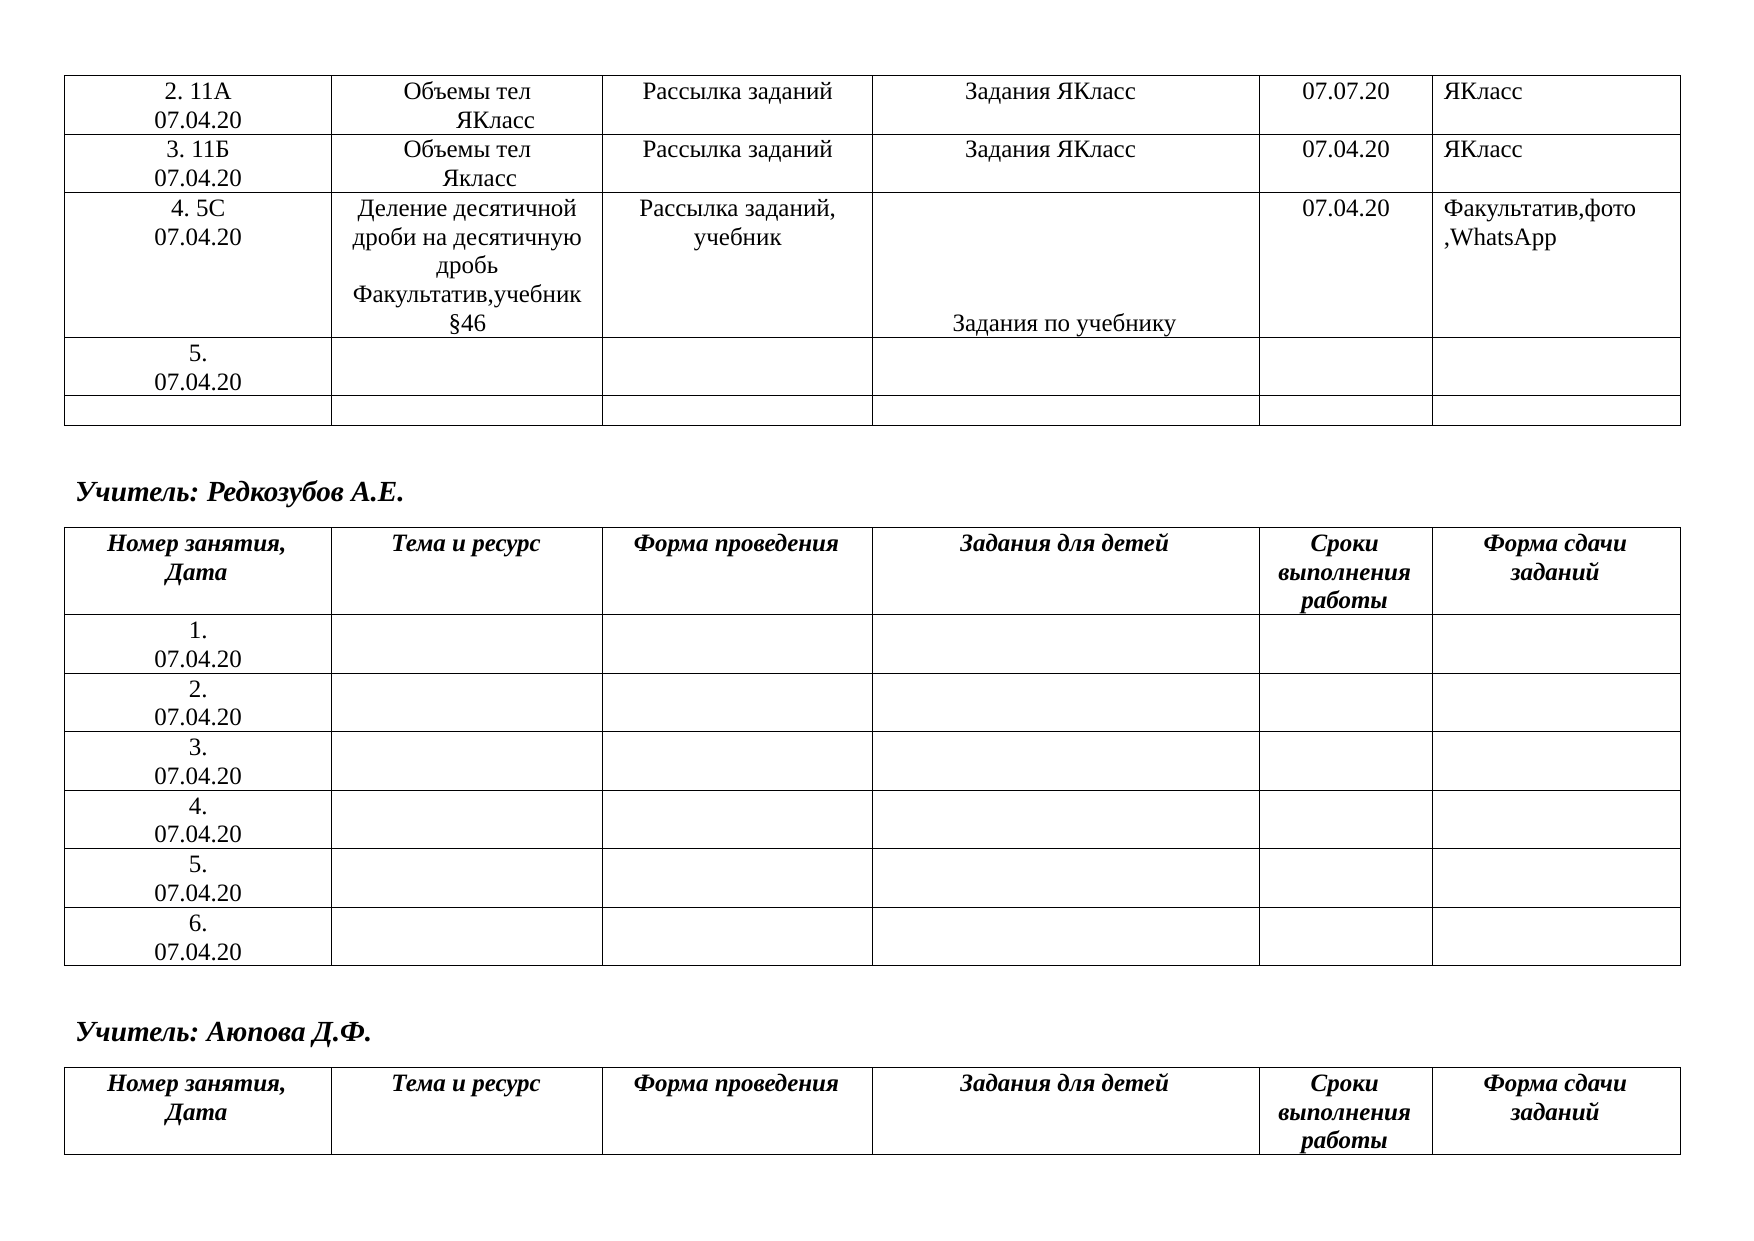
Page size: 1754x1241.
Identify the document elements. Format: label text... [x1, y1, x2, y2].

table_cell 4. 07.04.20 [65, 791, 331, 848]
table_cell Рассылка заданий [603, 135, 872, 192]
table_cell [1260, 908, 1432, 965]
table_cell [603, 732, 872, 790]
table_header Задания для детей [873, 1068, 1259, 1154]
table_header Номер занятия, Дата [65, 1068, 331, 1154]
table_cell [873, 396, 1259, 425]
table_cell Рассылка заданий, учебник [603, 193, 872, 337]
table_cell [1433, 908, 1680, 965]
table_cell 2. 07.04.20 [65, 674, 331, 731]
table_cell Факультатив,фото,WhatsApp [1433, 193, 1680, 337]
table_cell 07.07.20 [1260, 76, 1432, 133]
table_header Номер занятия, Дата [65, 528, 331, 614]
table_cell [603, 674, 872, 731]
table_cell [1260, 615, 1432, 673]
table_cell Объемы тел ЯКласс [332, 76, 602, 133]
table_header Тема и ресурс [332, 1068, 602, 1154]
table_cell [1260, 338, 1432, 395]
table_cell [603, 615, 872, 673]
table_cell [603, 791, 872, 848]
table_cell [873, 849, 1259, 907]
table_cell 5. 07.04.20 [65, 849, 331, 907]
table_cell [1260, 674, 1432, 731]
table_cell 2. 11А 07.04.20 [65, 76, 331, 133]
table_cell [332, 338, 602, 395]
table_cell [1433, 615, 1680, 673]
table_cell Деление десятичной дроби на десятичную дробь Факультатив,учебник §46 [332, 193, 602, 337]
table_cell 4. 5С 07.04.20 [65, 193, 331, 337]
table_header Сроки выполнения работы [1260, 528, 1432, 614]
table_cell [873, 674, 1259, 731]
table_cell [65, 396, 331, 425]
table_cell [873, 908, 1259, 965]
table_cell ЯКласс [1433, 76, 1680, 133]
table_header Форма сдачи заданий [1433, 528, 1680, 614]
text Учитель: Аюпова Д.Ф. [75, 1014, 1679, 1048]
table_cell [873, 732, 1259, 790]
table_cell Задания по учебнику [873, 193, 1259, 337]
table_header Форма проведения [603, 1068, 872, 1154]
table_cell [1433, 791, 1680, 848]
table_header Задания для детей [873, 528, 1259, 614]
table_cell [332, 791, 602, 848]
table_cell [1433, 849, 1680, 907]
table_cell Задания ЯКласс [873, 76, 1259, 133]
table_cell 6. 07.04.20 [65, 908, 331, 965]
table_cell Объемы тел Якласс [332, 135, 602, 192]
table_header Форма сдачи заданий [1433, 1068, 1680, 1154]
table_header Тема и ресурс [332, 528, 602, 614]
table_cell [1260, 791, 1432, 848]
table_cell [332, 732, 602, 790]
table_cell [603, 908, 872, 965]
table_cell [873, 338, 1259, 395]
table_cell [603, 849, 872, 907]
table_cell 3. 11Б 07.04.20 [65, 135, 331, 192]
table_cell 07.04.20 [1260, 135, 1432, 192]
table_cell [1260, 396, 1432, 425]
table_cell [603, 396, 872, 425]
table_cell [332, 615, 602, 673]
table_header Форма проведения [603, 528, 872, 614]
table_cell [1433, 732, 1680, 790]
table_cell [332, 849, 602, 907]
table_cell [332, 396, 602, 425]
table_cell 07.04.20 [1260, 193, 1432, 337]
table_cell [1433, 396, 1680, 425]
table_cell [332, 674, 602, 731]
table_cell 3. 07.04.20 [65, 732, 331, 790]
text Учитель: Редкозубов А.Е. [75, 474, 1679, 507]
table_cell [1260, 732, 1432, 790]
table_cell [1433, 338, 1680, 395]
table_cell Рассылка заданий [603, 76, 872, 133]
table_cell [873, 615, 1259, 673]
table_cell ЯКласс [1433, 135, 1680, 192]
table_cell [603, 338, 872, 395]
table_cell [873, 791, 1259, 848]
table_cell [1433, 674, 1680, 731]
table_cell [332, 908, 602, 965]
table_header Сроки выполнения работы [1260, 1068, 1432, 1154]
table_cell 1. 07.04.20 [65, 615, 331, 673]
table_cell [1260, 849, 1432, 907]
table_cell 5. 07.04.20 [65, 338, 331, 395]
table_cell Задания ЯКласс [873, 135, 1259, 192]
